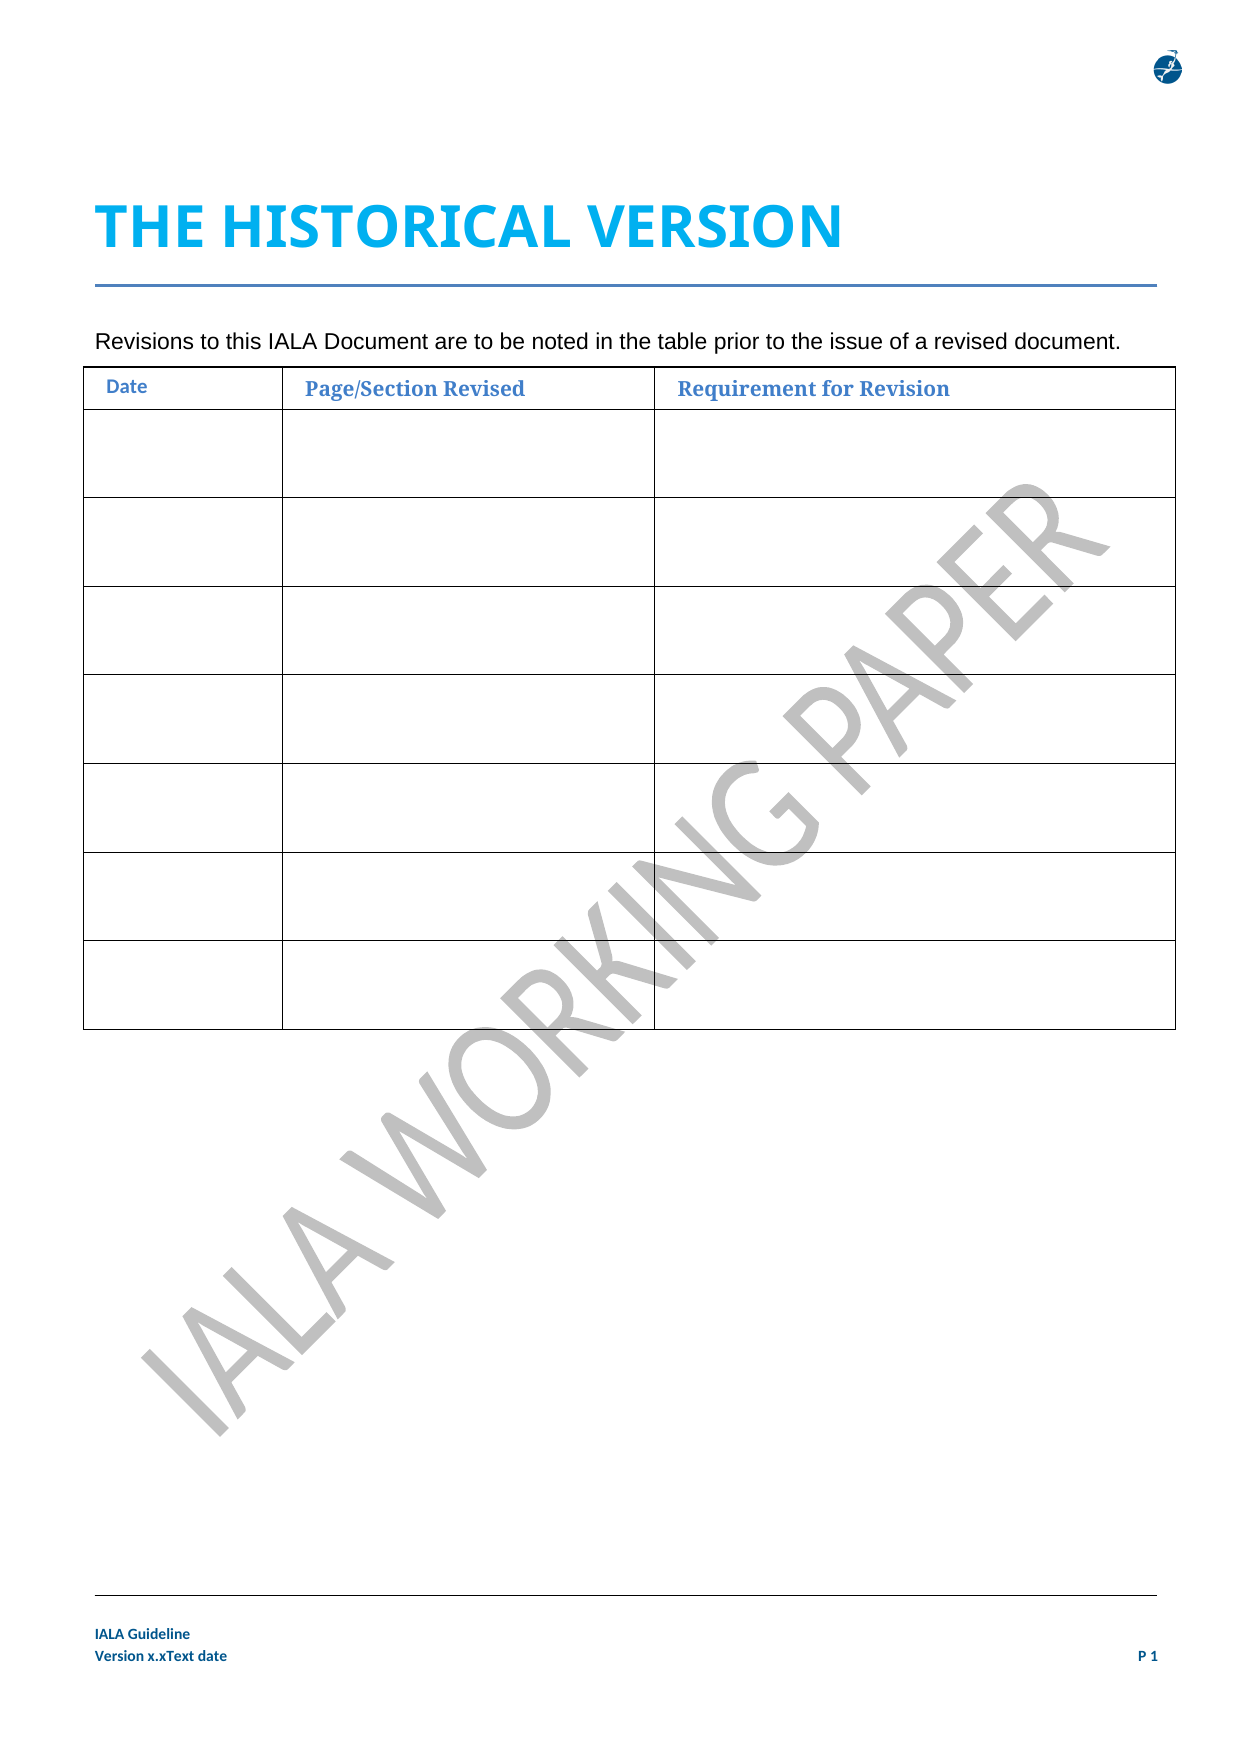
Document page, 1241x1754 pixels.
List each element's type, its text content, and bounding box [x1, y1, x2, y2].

table_cell [84, 410, 282, 497]
table_cell [283, 764, 654, 852]
table_cell [84, 675, 282, 763]
table_header Date [84, 368, 282, 408]
picture [1122, 0, 1241, 119]
table_cell [84, 941, 282, 1029]
table_cell [283, 587, 654, 674]
table_cell [283, 853, 654, 940]
table_cell [655, 941, 1175, 1029]
table_cell [655, 853, 1175, 940]
table_cell [84, 764, 282, 852]
table_cell [283, 498, 654, 586]
table_cell [283, 410, 654, 497]
text Revisions to this IALA Document are to be noted in the table prior to the issue of a revised document. [94, 328, 1157, 354]
table_cell [655, 764, 1175, 852]
table_cell [84, 587, 282, 674]
table_cell [84, 853, 282, 940]
table_header Page/Section Revised [283, 368, 654, 408]
table_cell [655, 587, 1175, 674]
table_cell [655, 410, 1175, 497]
table_cell [655, 498, 1175, 586]
table_cell [84, 498, 282, 586]
table_cell [655, 675, 1175, 763]
table_header Requirement for Revision [655, 368, 1175, 408]
table_cell [283, 675, 654, 763]
table_cell [283, 941, 654, 1029]
